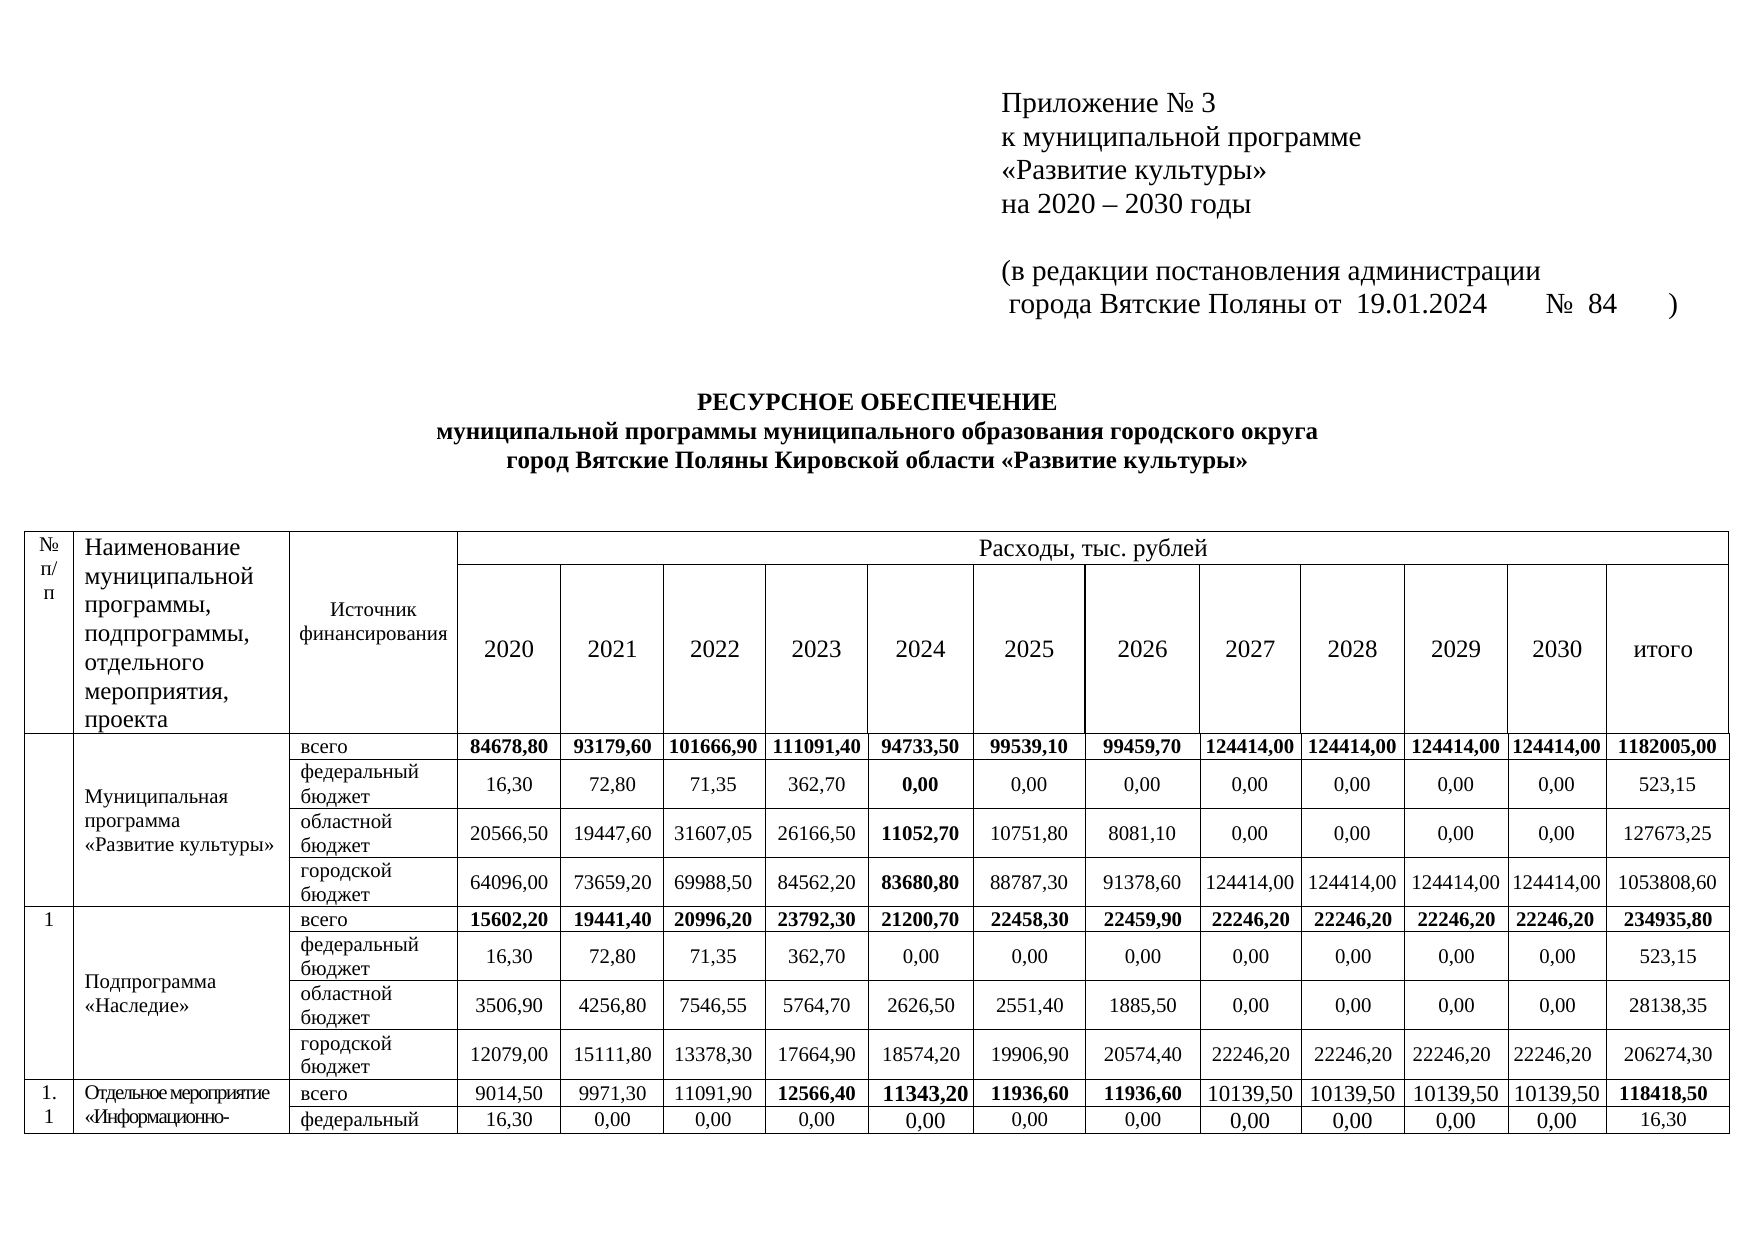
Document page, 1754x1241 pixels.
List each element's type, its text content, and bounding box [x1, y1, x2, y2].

table_cell 22458,30 [974, 907, 1085, 931]
table_cell 2028 [1301, 565, 1404, 733]
table_cell 10139,50 [1405, 1080, 1508, 1106]
table_cell 28138,35 [1607, 981, 1729, 1029]
table_cell 0,00 [1509, 1107, 1606, 1133]
table_cell 1.1 [25, 1080, 73, 1133]
table_cell 5764,70 [766, 981, 868, 1029]
table_cell 23792,30 [766, 907, 868, 931]
table_cell 2020 [458, 565, 560, 733]
table_header Источник финансирования [290, 532, 457, 733]
table_cell 0,00 [1302, 809, 1404, 857]
table_cell 20566,50 [458, 809, 560, 857]
table_cell Отдельное мероприятие «Информационно-библиотечное обслуживание в городе Вятские Поляны» [74, 1080, 289, 1133]
text на 2020 – 2030 годы [1001, 186, 1698, 219]
table_cell Муниципальная программа «Развитие культуры» [74, 734, 289, 906]
table_cell 16,30 [458, 760, 560, 808]
table_cell всего [290, 1080, 457, 1106]
table_cell 71,35 [664, 760, 765, 808]
table_cell 19906,90 [974, 1030, 1085, 1078]
table_cell 31607,05 [664, 809, 765, 857]
text Приложение № 3 [1001, 85, 1698, 119]
table_cell 4256,80 [561, 981, 663, 1029]
table_cell 11091,90 [664, 1080, 765, 1106]
text «Развитие культуры» [1001, 152, 1698, 186]
table_cell [25, 734, 73, 906]
table_cell 0,00 [766, 1107, 868, 1133]
table_cell 16,30 [1607, 1107, 1729, 1133]
table_cell 11052,70 [869, 809, 973, 857]
table_cell 11936,60 [974, 1080, 1085, 1106]
table_cell 11343,20 [869, 1080, 973, 1106]
table_cell 19447,60 [561, 809, 663, 857]
table_cell 523,15 [1607, 760, 1729, 808]
table_cell 88787,30 [974, 858, 1085, 906]
table_cell Подпрограмма «Наследие» [74, 907, 289, 1078]
text города Вятские Поляны от 19.01.2024 № 84 ) [1001, 287, 1698, 320]
table_cell 0,00 [869, 760, 973, 808]
table_cell 99459,70 [1086, 734, 1200, 758]
table_cell 2026 [1086, 565, 1199, 733]
table_cell 362,70 [766, 760, 868, 808]
table_cell 0,00 [869, 932, 973, 980]
table_cell 2023 [766, 565, 867, 733]
table_cell 72,80 [561, 760, 663, 808]
table_cell 9014,50 [458, 1080, 560, 1106]
table_cell 10139,50 [1302, 1080, 1404, 1106]
table_cell 0,00 [664, 1107, 765, 1133]
table_cell 15602,20 [458, 907, 560, 931]
table_cell 362,70 [766, 932, 868, 980]
table_cell 10139,50 [1201, 1080, 1301, 1106]
table_cell 1 [25, 907, 73, 1078]
table_cell 22246,20 [1302, 907, 1404, 931]
table_cell 124414,00 [1509, 734, 1606, 758]
table_cell городской бюджет [290, 1030, 457, 1078]
table_cell 0,00 [1509, 932, 1606, 980]
table_cell 16,30 [458, 932, 560, 980]
table_cell федеральный бюджет [290, 760, 457, 808]
table_cell 22459,90 [1086, 907, 1200, 931]
table_cell 0,00 [1302, 1107, 1404, 1133]
table_cell 1053808,60 [1607, 858, 1729, 906]
table_cell 1182005,00 [1607, 734, 1729, 758]
table_cell 20574,40 [1086, 1030, 1200, 1078]
table_cell 83680,80 [869, 858, 973, 906]
table_cell 22246,20 [1302, 1030, 1404, 1078]
table_cell 0,00 [1086, 1107, 1200, 1133]
table_cell 0,00 [974, 760, 1085, 808]
table_cell 22246,20 [1201, 1030, 1301, 1078]
table_cell 12079,00 [458, 1030, 560, 1078]
table_cell 124414,00 [1302, 734, 1404, 758]
table_cell 91378,60 [1086, 858, 1200, 906]
table_cell 124414,00 [1201, 858, 1301, 906]
table_cell 0,00 [974, 1107, 1085, 1133]
table_cell 18574,20 [869, 1030, 973, 1078]
table_cell 13378,30 [664, 1030, 765, 1078]
table_cell 0,00 [1201, 1107, 1301, 1133]
table_cell 2025 [974, 565, 1084, 733]
table_cell 2022 [664, 565, 765, 733]
table_cell 124414,00 [1509, 858, 1606, 906]
table_cell 1885,50 [1086, 981, 1200, 1029]
table_cell городской бюджет [290, 858, 457, 906]
table_cell 2027 [1200, 565, 1300, 733]
table_cell 8081,10 [1086, 809, 1200, 857]
table_cell 22246,20 [1405, 907, 1508, 931]
table_cell 2024 [868, 565, 973, 733]
table_cell 20996,20 [664, 907, 765, 931]
table_cell 101666,90 [664, 734, 765, 758]
table_cell 0,00 [1509, 809, 1606, 857]
table_cell 124414,00 [1302, 858, 1404, 906]
table_cell 12566,40 [766, 1080, 868, 1106]
table_cell 0,00 [1302, 760, 1404, 808]
table_cell 22246,20 [1509, 1030, 1606, 1078]
table_cell 93179,60 [561, 734, 663, 758]
table_cell 72,80 [561, 932, 663, 980]
table_cell областной бюджет [290, 809, 457, 857]
table_cell 523,15 [1607, 932, 1729, 980]
table_cell 84678,80 [458, 734, 560, 758]
table_header Наименование муниципальной программы, подпрограммы, отдельного мероприятия, проекта [74, 532, 289, 733]
table_cell 3506,90 [458, 981, 560, 1029]
table_cell 0,00 [1302, 932, 1404, 980]
table_cell 17664,90 [766, 1030, 868, 1078]
table_cell 26166,50 [766, 809, 868, 857]
table_cell 0,00 [1405, 981, 1508, 1029]
table_cell 0,00 [1201, 809, 1301, 857]
table_cell 2626,50 [869, 981, 973, 1029]
table_cell 206274,30 [1607, 1030, 1729, 1078]
table_cell 0,00 [1405, 809, 1508, 857]
table_cell 64096,00 [458, 858, 560, 906]
table_cell 0,00 [1405, 1107, 1508, 1133]
table_cell 99539,10 [974, 734, 1085, 758]
table_cell 0,00 [1509, 981, 1606, 1029]
table_cell 11936,60 [1086, 1080, 1200, 1106]
table_header Расходы, тыс. рублей [458, 532, 1728, 564]
table_cell 2029 [1405, 565, 1507, 733]
table_cell 0,00 [1086, 932, 1200, 980]
table_cell 21200,70 [869, 907, 973, 931]
table_cell 0,00 [1405, 932, 1508, 980]
text РЕСУРСНОЕ ОБЕСПЕЧЕНИЕ [56, 387, 1698, 416]
table_cell 22246,20 [1201, 907, 1301, 931]
table_cell 15111,80 [561, 1030, 663, 1078]
table_cell 124414,00 [1405, 734, 1508, 758]
table_cell 124414,00 [1201, 734, 1301, 758]
table_cell 84562,20 [766, 858, 868, 906]
table_cell 2551,40 [974, 981, 1085, 1029]
table_cell 0,00 [1302, 981, 1404, 1029]
table_cell 2021 [561, 565, 663, 733]
table_cell 71,35 [664, 932, 765, 980]
table_cell 16,30 [458, 1107, 560, 1133]
table_cell 127673,25 [1607, 809, 1729, 857]
table_cell 0,00 [974, 932, 1085, 980]
table_cell 9971,30 [561, 1080, 663, 1106]
table_cell 0,00 [561, 1107, 663, 1133]
table_cell 19441,40 [561, 907, 663, 931]
table_cell федеральный бюджет [290, 1107, 457, 1133]
table_cell 10751,80 [974, 809, 1085, 857]
table_cell 22246,20 [1509, 907, 1606, 931]
table_cell 118418,50 [1607, 1080, 1729, 1106]
table_cell 10139,50 [1509, 1080, 1606, 1106]
table_cell 0,00 [1201, 760, 1301, 808]
text (в редакции постановления администрации [1001, 253, 1698, 287]
table_cell 124414,00 [1405, 858, 1508, 906]
table_cell 111091,40 [766, 734, 868, 758]
table_cell всего [290, 907, 457, 931]
table_cell 2030 [1508, 565, 1606, 733]
table_cell итого [1607, 565, 1728, 733]
table_cell 69988,50 [664, 858, 765, 906]
table_cell 0,00 [1405, 760, 1508, 808]
table_cell 7546,55 [664, 981, 765, 1029]
table_cell 0,00 [1201, 981, 1301, 1029]
table_cell областной бюджет [290, 981, 457, 1029]
table_cell 22246,20 [1405, 1030, 1508, 1078]
table_cell 0,00 [869, 1107, 973, 1133]
table_cell 94733,50 [869, 734, 973, 758]
table_cell 234935,80 [1607, 907, 1729, 931]
table_cell 0,00 [1509, 760, 1606, 808]
table_cell 73659,20 [561, 858, 663, 906]
table_cell федеральный бюджет [290, 932, 457, 980]
table_header № п/п [25, 532, 73, 733]
text муниципальной программы муниципального образования городского округа [56, 416, 1698, 445]
text город Вятские Поляны Кировской области «Развитие культуры» [56, 445, 1698, 473]
table_cell 0,00 [1086, 760, 1200, 808]
text к муниципальной программе [1001, 119, 1698, 152]
table_cell всего [290, 734, 457, 758]
table_cell 0,00 [1201, 932, 1301, 980]
